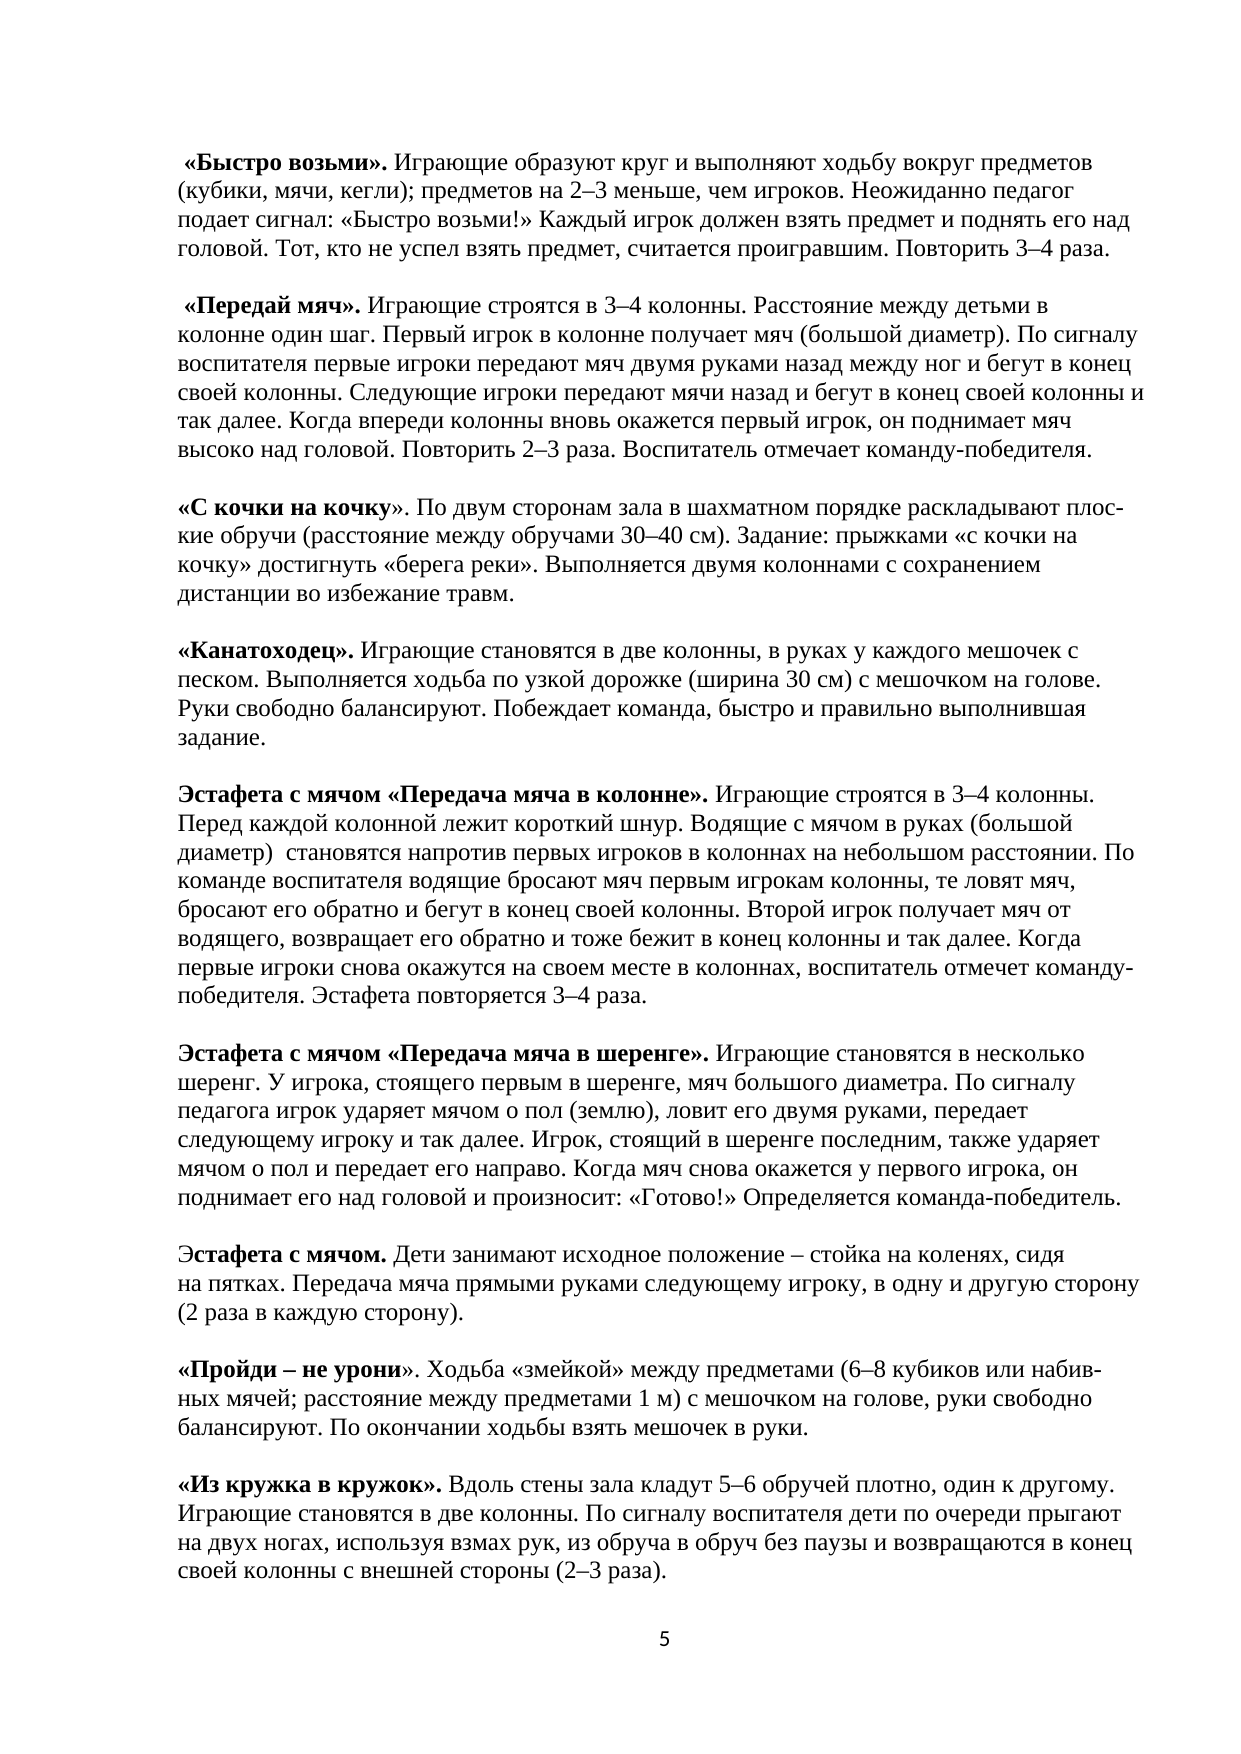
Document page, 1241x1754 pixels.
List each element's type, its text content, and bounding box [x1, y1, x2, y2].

text Эстафета с мячом «Передача мяча в шеренге». Играющие становятся в несколько [177, 1038, 1152, 1067]
text «Быстро возьми». Играющие образуют круг и выполняют ходьбу вокруг предметов [177, 147, 1152, 176]
text кие обручи (расстояние между обручами 30–40 см). Задание: прыжками «с кочки на кочку» достигнуть «берега реки». Выполняется двумя колоннами с сохранением дистанции во избежание травм. [177, 521, 1152, 607]
text на пятках. Передача мяча прямыми руками следующему игроку, в одну и другую сторону [177, 1268, 1152, 1297]
text так далее. Когда впереди колонны вновь окажется первый игрок, он поднимает мяч высоко над головой. Повторить 2–3 раза. Воспитатель отмечает команду-победителя. [177, 406, 1152, 463]
text песком. Выполняется ходьба по узкой дорожке (ширина 30 см) с мешочком на голове. Руки свободно балансируют. Побеждает команда, быстро и правильно выполнившая задание. [177, 664, 1152, 751]
text «Пройди – не урони». Ходьба «змейкой» между предметами (6–8 кубиков или набив- [177, 1354, 1152, 1383]
text «Передай мяч». Играющие строятся в 3–4 колонны. Расстояние между детьми в [177, 291, 1152, 319]
text своей колонны. Следующие игроки передают мячи назад и бегут в конец своей колонны и [177, 377, 1152, 406]
text ных мячей; расстояние между предметами 1 м) с мешочком на голове, руки свободно балансируют. По окончании ходьбы взять мешочек в руки. [177, 1383, 1152, 1441]
text Перед каждой колонной лежит короткий шнур. Водящие с мячом в руках (большой диаметр) становятся напротив первых игроков в колоннах на небольшом расстоянии. По команде воспитателя водящие бросают мяч первым игрокам колонны, те ловят мяч, бросают его обратно и бегут в конец своей колонны. Второй игрок получает мяч от водящего, возвращает его обратно и тоже бежит в конец колонны и так далее. Когда первые игроки снова окажутся на своем месте в колоннах, воспитатель отмечет команду-победителя. Эстафета повторяется 3–4 раза. [177, 808, 1152, 1009]
text «Канатоходец». Играющие становятся в две колонны, в руках у каждого мешочек с [177, 636, 1152, 664]
text Эстафета с мячом «Передача мяча в колонне». Играющие строятся в 3–4 колонны. [177, 779, 1152, 808]
text колонне один шаг. Первый игрок в колонне получает мяч (большой диаметр). По сигналу [177, 319, 1152, 348]
text Эстафета с мячом. Дети занимают исходное положение – стойка на коленях, сидя [177, 1239, 1152, 1268]
text Играющие становятся в две колонны. По сигналу воспитателя дети по очереди прыгают на двух ногах, используя взмах рук, из обруча в обруч без паузы и возвращаются в конец своей колонны с внешней стороны (2–3 раза). [177, 1498, 1152, 1584]
text (2 раза в каждую сторону). [177, 1297, 1152, 1326]
text «Из кружка в кружок». Вдоль стены зала кладут 5–6 обручей плотно, один к другому. [177, 1469, 1152, 1498]
text воспитателя первые игроки передают мяч двумя руками назад между ног и бегут в конец [177, 348, 1152, 377]
text «С кочки на кочку». По двум сторонам зала в шахматном порядке раскладывают плос- [177, 492, 1152, 521]
text шеренг. У игрока, стоящего первым в шеренге, мяч большого диаметра. По сигналу педагога игрок ударяет мячом о пол (землю), ловит его двумя руками, передает следующему игроку и так далее. Игрок, стоящий в шеренге последним, также ударяет мячом о пол и передает его направо. Когда мяч снова окажется у первого игрока, он поднимает его над головой и произносит: «Готово!» Определяется команда-победитель. [177, 1067, 1152, 1211]
text (кубики, мячи, кегли); предметов на 2–3 меньше, чем игроков. Неожиданно педагог подает сигнал: «Быстро возьми!» Каждый игрок должен взять предмет и поднять его над головой. Тот, кто не успел взять предмет, считается проигравшим. Повторить 3–4 раза. [177, 176, 1152, 262]
